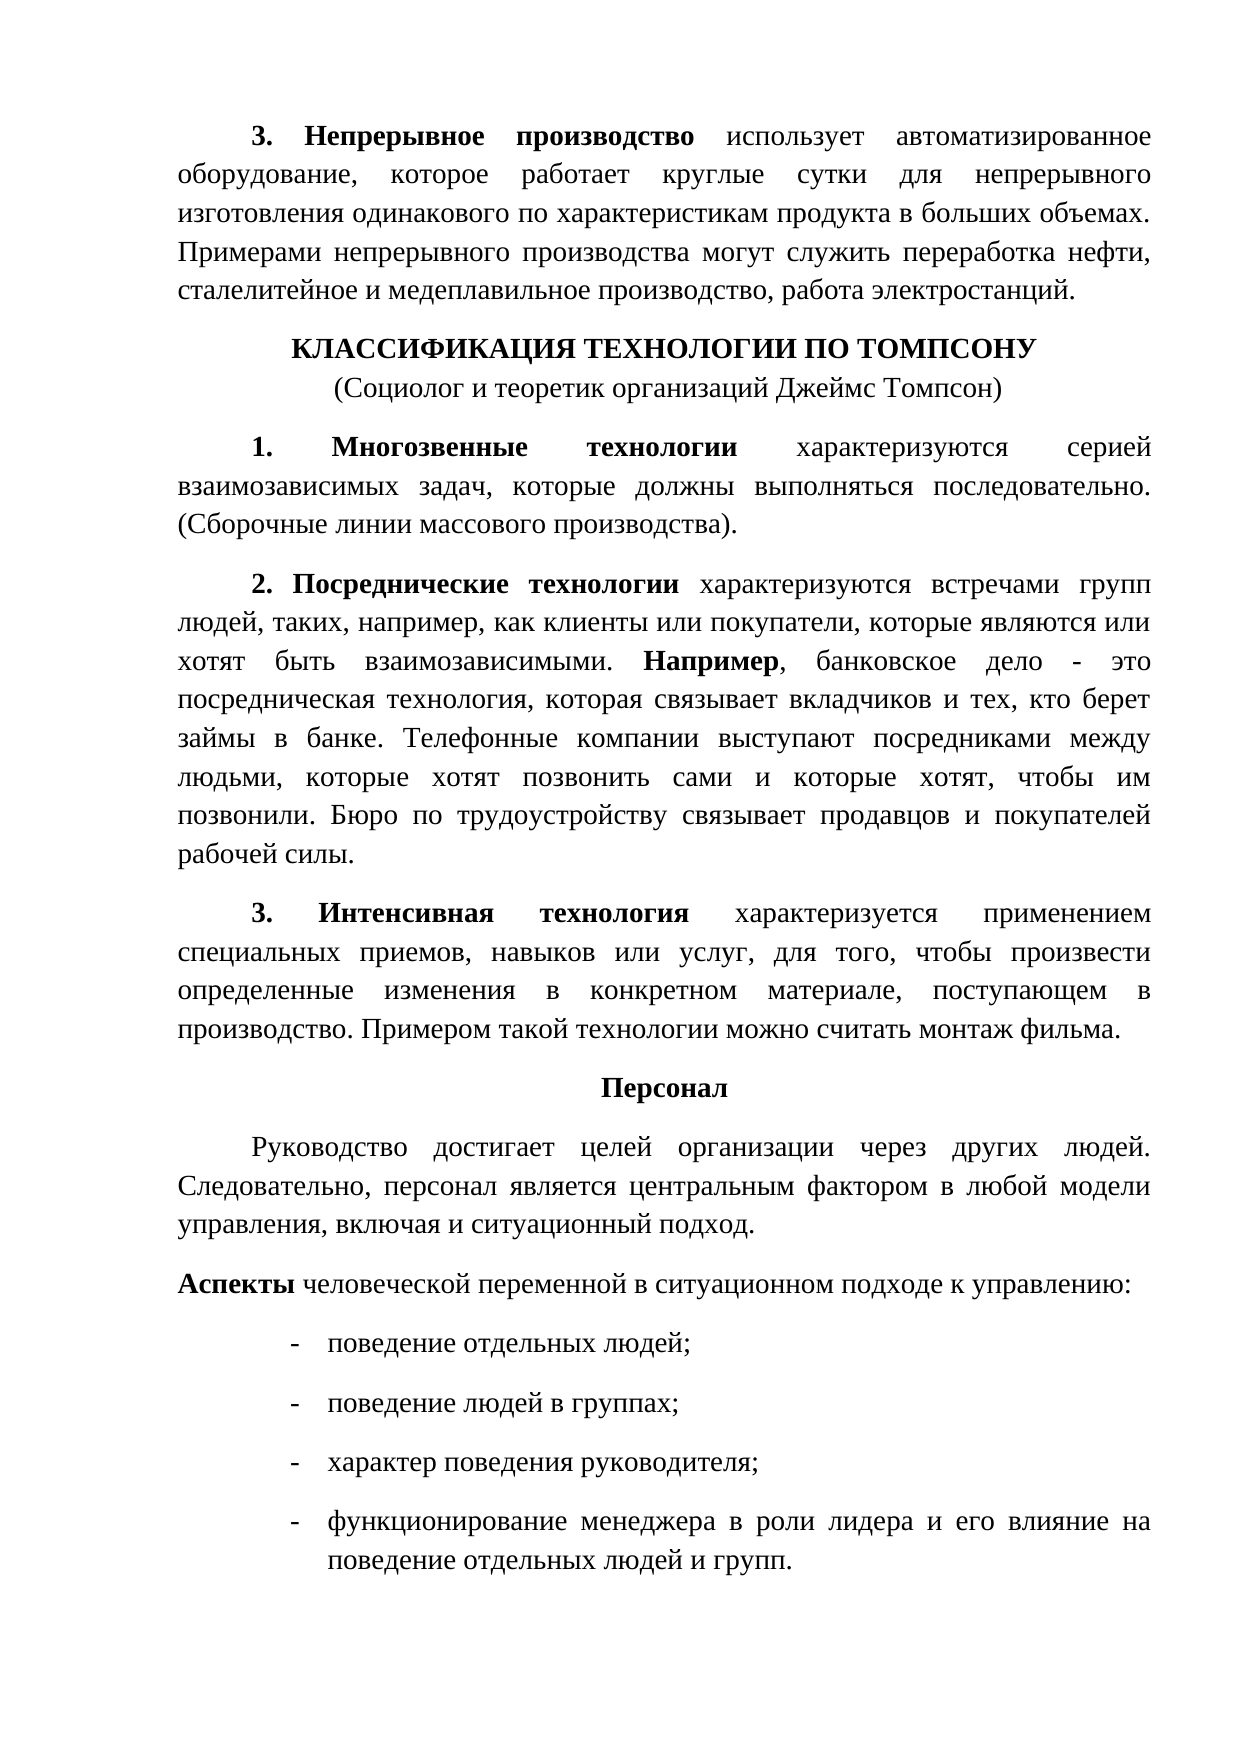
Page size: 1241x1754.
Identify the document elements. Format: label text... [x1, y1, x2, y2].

list функционирование менеджера в роли лидера и его влияние на поведение отдельных людей и групп. [290, 1503, 1152, 1576]
text КЛАССИФИКАЦИЯ ТЕХНОЛОГИИ ПО ТОМПСОНУ (Социолог и теоретик организаций Джеймс Томпсон) [177, 332, 1152, 404]
text 3. Интенсивная технология характеризуется применением специальных приемов, навыков или услуг, для того, чтобы произвести определенные изменения в конкретном материале, поступающем в производство. Примером такой технологии можно считать монтаж фильма. [177, 895, 1152, 1044]
text Персонал [177, 1070, 1152, 1104]
text 3. Непрерывное производство использует автоматизированное оборудование, которое работает круглые сутки для непрерывного изготовления одинакового по характеристикам продукта в больших объемах. Примерами непрерывного производства могут служить переработка нефти, сталелитейное и медеплавильное производство, работа электростанций. [177, 118, 1152, 306]
text 2. Посреднические технологии характеризуются встречами групп людей, таких, например, как клиенты или покупатели, которые являются или хотят быть взаимозависимыми. Например, банковское дело - это посредническая технология, которая связывает вкладчиков и тех, кто берет займы в банке. Телефонные компании выступают посредниками между людьми, которые хотят позвонить сами и которые хотят, чтобы им позвонили. Бюро по трудоустройству связывает продавцов и покупателей рабочей силы. [177, 566, 1152, 869]
list поведение отдельных людей; [290, 1325, 1152, 1359]
text Аспекты человеческой переменной в ситуационном подходе к управлению: [177, 1266, 1152, 1299]
list поведение людей в группах; [290, 1385, 1152, 1418]
list характер поведения руководителя; [290, 1444, 1152, 1478]
text Руководство достигает целей организации через других людей. Следовательно, персонал является центральным фактором в любой модели управления, включая и ситуационный подход. [177, 1129, 1152, 1240]
text 1. Многозвенные технологии характеризуются серией взаимозависимых задач, которые должны выполняться последовательно. (Сборочные линии массового производства). [177, 429, 1152, 540]
